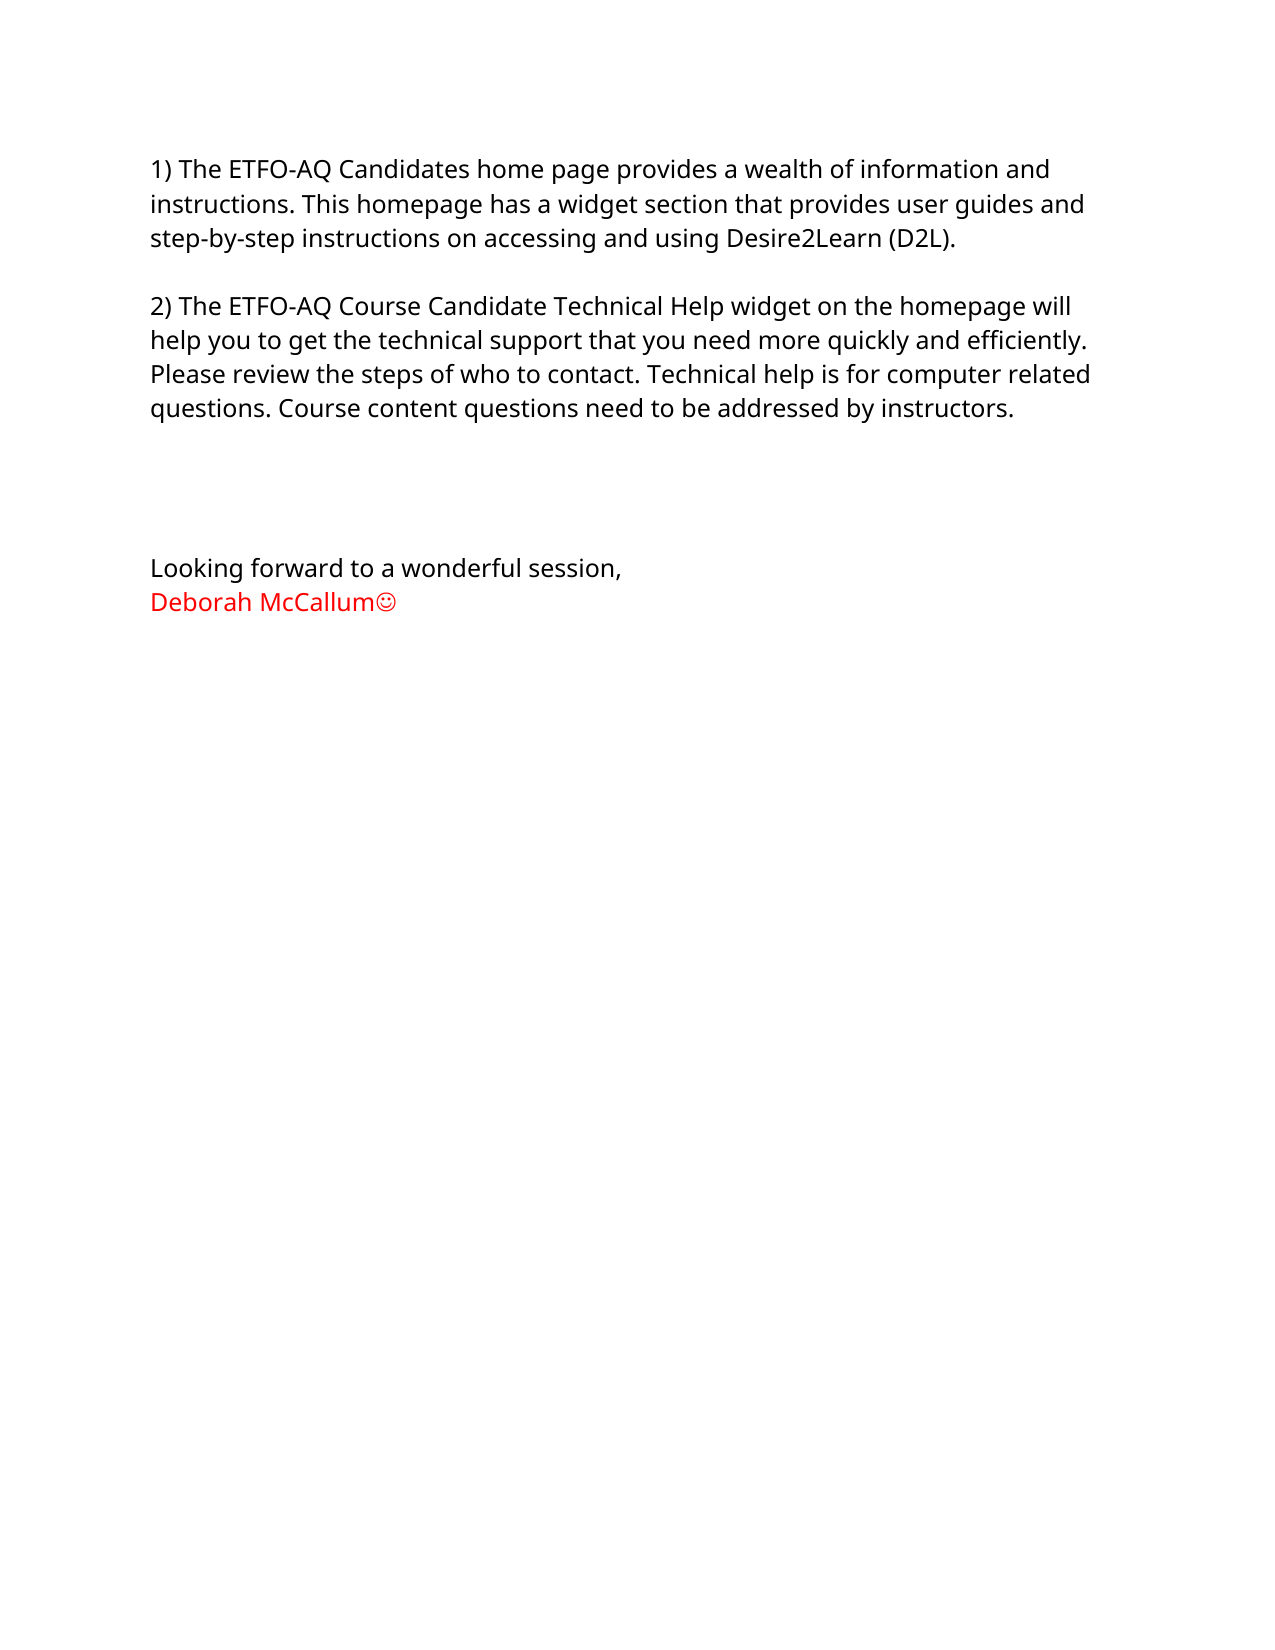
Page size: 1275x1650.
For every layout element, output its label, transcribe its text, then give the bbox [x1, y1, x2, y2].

text Deborah McCallum [150, 584, 1125, 647]
text Looking forward to a wonderful session, [150, 550, 1125, 584]
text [150, 118, 1125, 254]
text 2) The ETFO-AQ Course Candidate Technical Help widget on the homepage will help you to get the technical support that you need more quickly and efficiently. Please review the steps of who to contact. Technical help is for computer related questions. Course content questions need to be addressed by instructors. [150, 254, 1125, 425]
